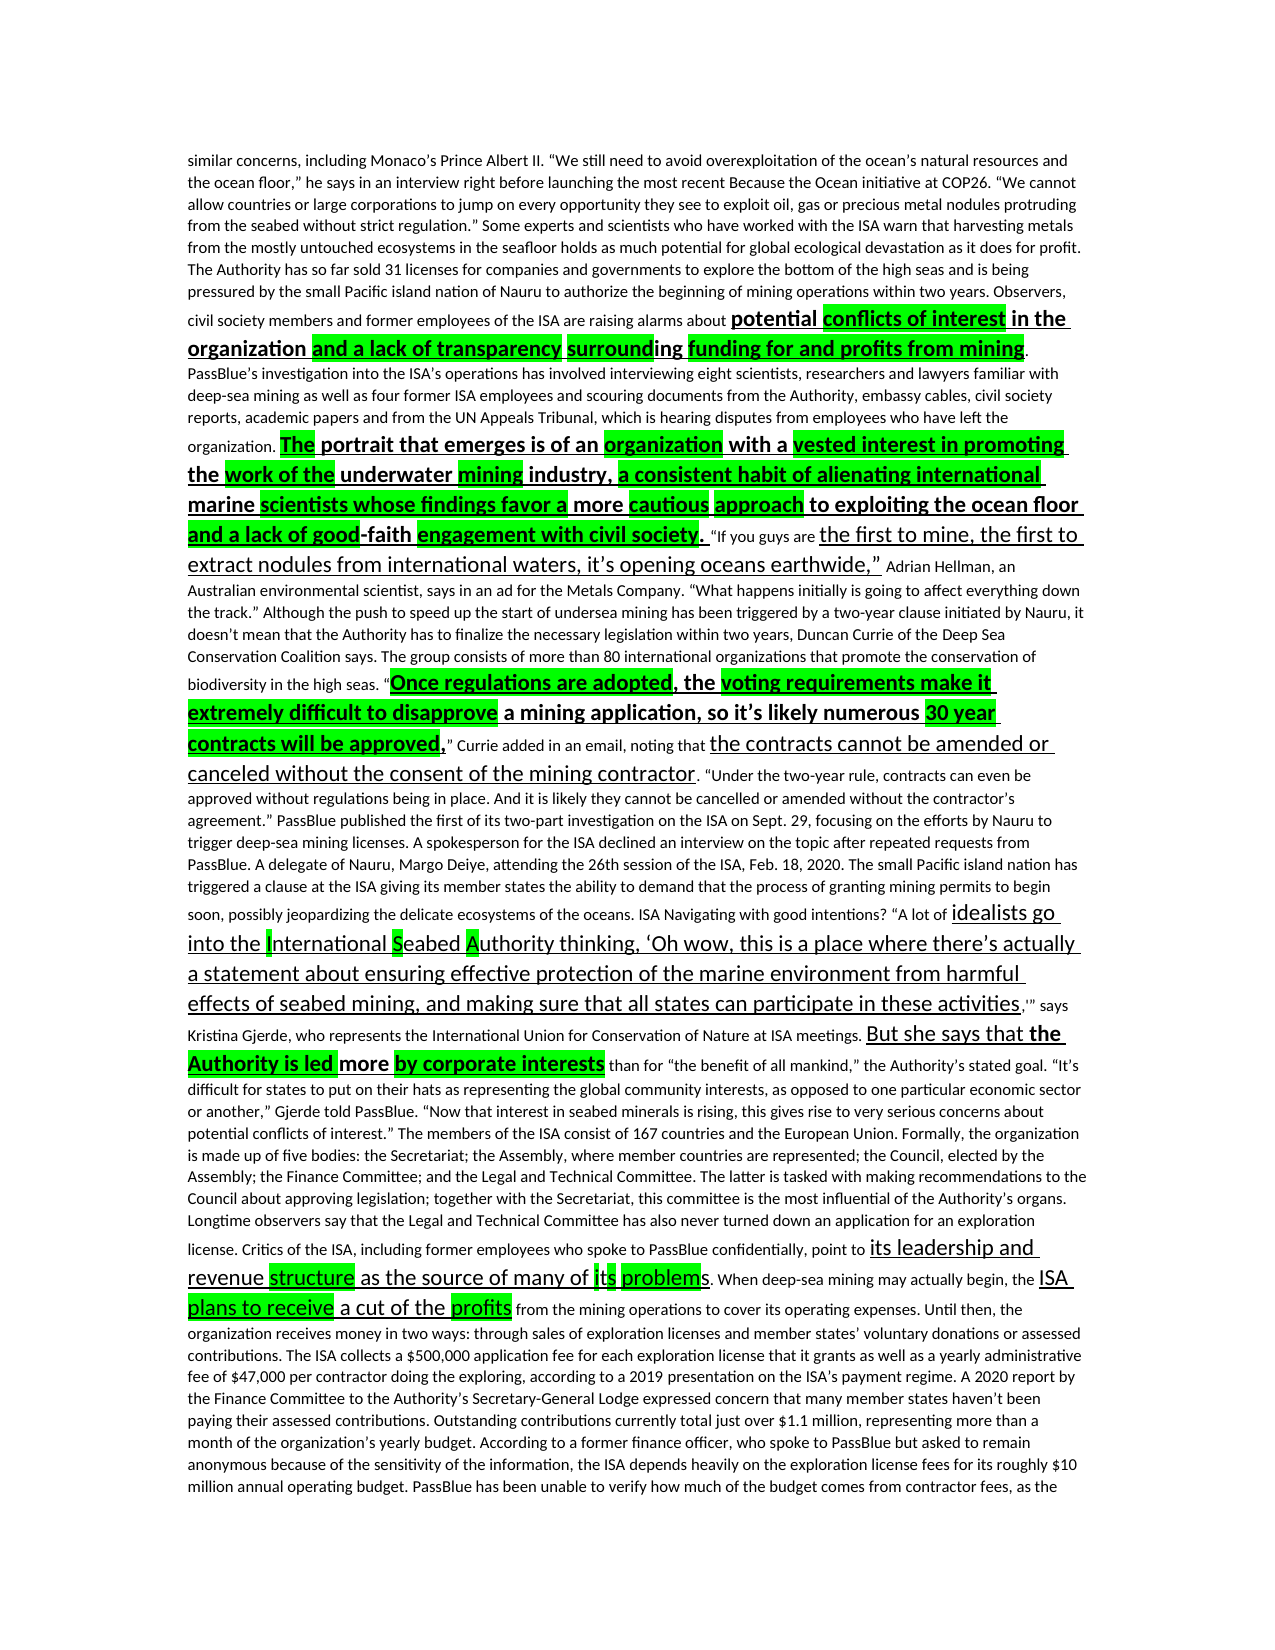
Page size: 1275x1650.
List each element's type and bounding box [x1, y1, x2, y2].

text [187, 150, 1087, 1496]
